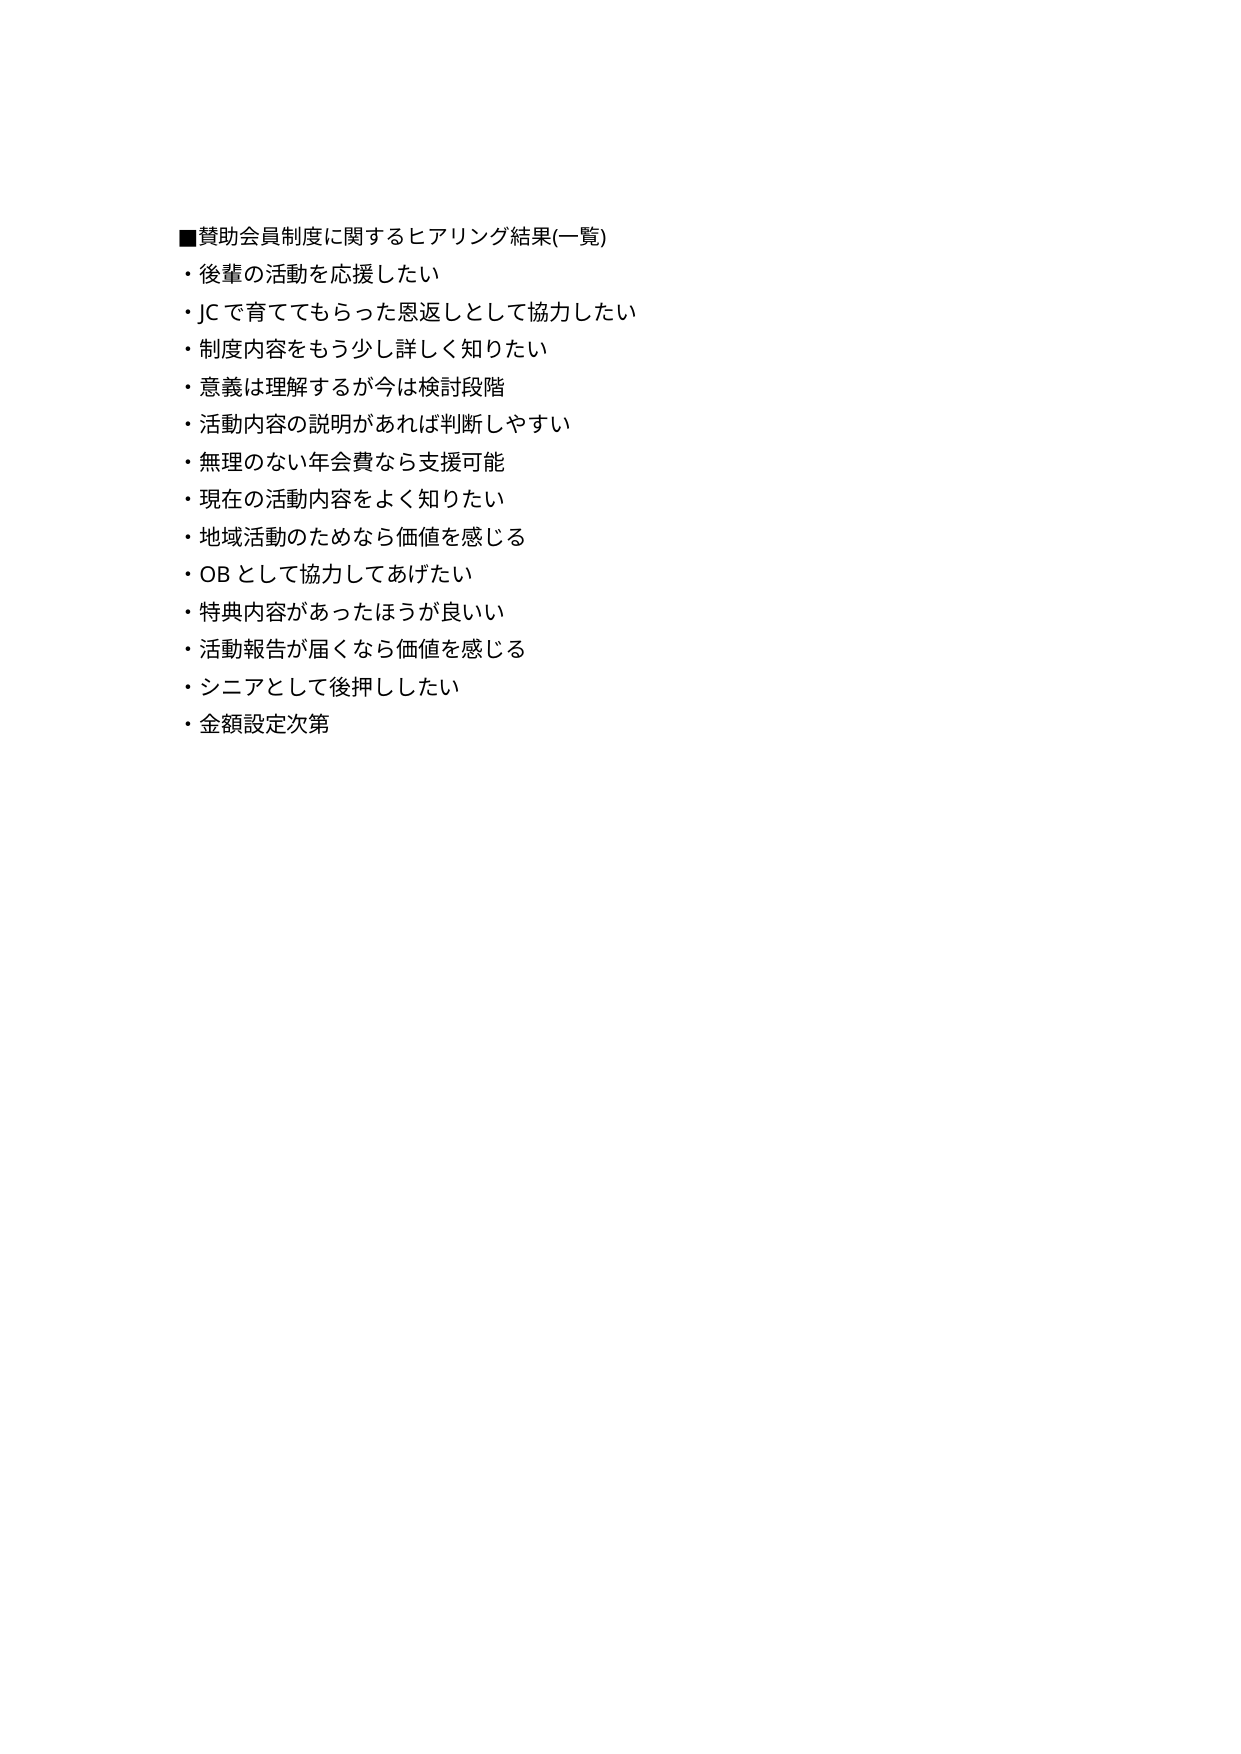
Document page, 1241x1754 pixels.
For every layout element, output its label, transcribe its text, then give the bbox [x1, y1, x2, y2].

text ・特典内容があったほうが良いい [177, 592, 1063, 629]
text ・活動報告が届くなら価値を感じる [177, 629, 1063, 667]
text ・無理のない年会費なら支援可能 [177, 442, 1063, 479]
text ■賛助会員制度に関するヒアリング結果(一覧) [177, 217, 1063, 254]
text ・制度内容をもう少し詳しく知りたい [177, 329, 1063, 367]
text ・後輩の活動を応援したい [177, 254, 1063, 292]
text ・OBとして協力してあげたい [177, 554, 1063, 592]
text ・地域活動のためなら価値を感じる [177, 517, 1063, 554]
text ・活動内容の説明があれば判断しやすい [177, 404, 1063, 442]
text ・意義は理解するが今は検討段階 [177, 367, 1063, 404]
text ・金額設定次第 [177, 704, 1063, 742]
text ・シニアとして後押ししたい [177, 667, 1063, 704]
text ・JCで育ててもらった恩返しとして協力したい [177, 292, 1063, 329]
text ・現在の活動内容をよく知りたい [177, 479, 1063, 517]
